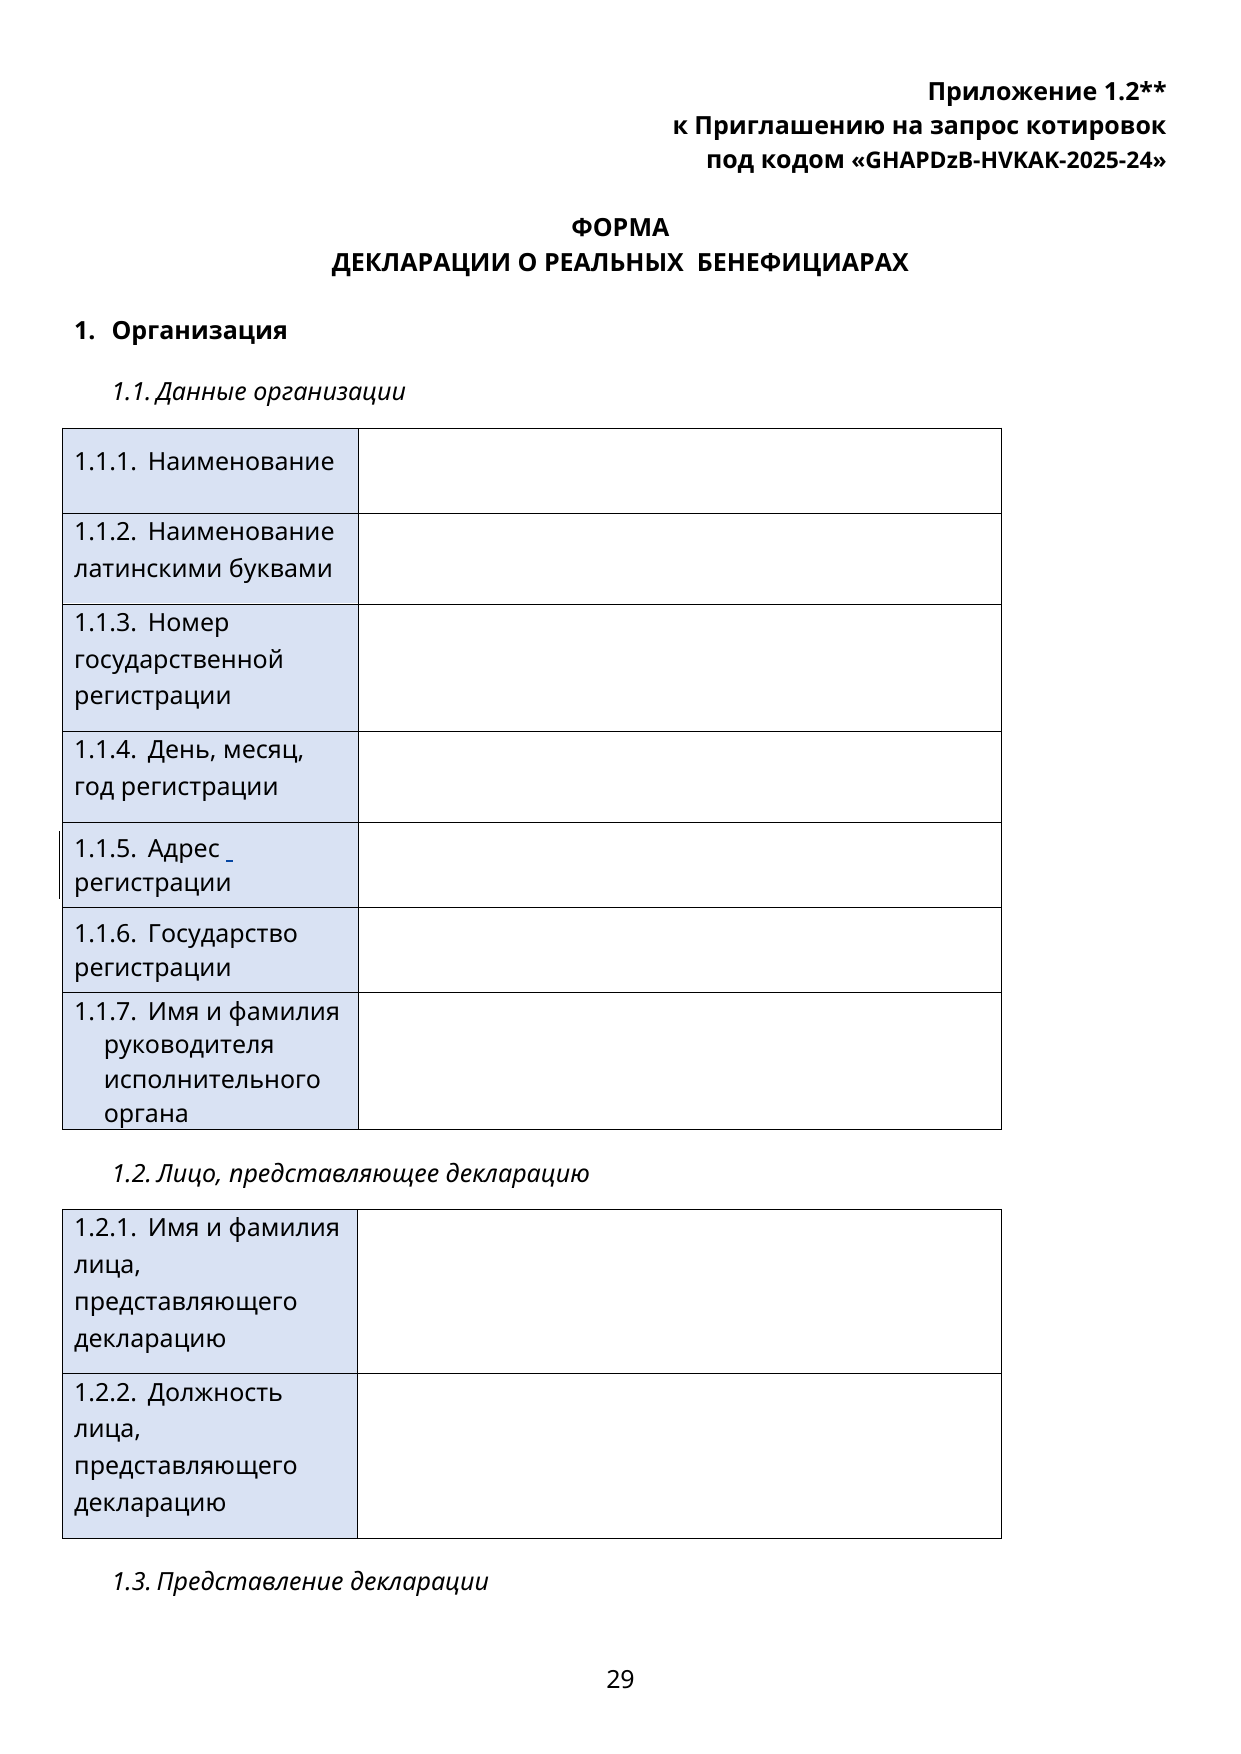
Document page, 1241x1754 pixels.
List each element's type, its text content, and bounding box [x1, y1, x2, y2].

list Лицо, представляющее декларацию [111, 1155, 1167, 1189]
table_header [359, 429, 1001, 513]
text ДЕКЛАРАЦИИ О РЕАЛЬНЫХ БЕНЕФИЦИАРАХ [74, 244, 1167, 278]
table_cell [359, 908, 1001, 992]
table_cell Наименование латинскими буквами [63, 514, 358, 603]
list Представление декларации [111, 1564, 1167, 1598]
list Данные организации [111, 374, 1167, 408]
table_header Наименование [63, 429, 358, 513]
table_cell Государство регистрации [63, 908, 358, 992]
table_header [358, 1210, 1001, 1373]
table_cell День, месяц, год регистрации [63, 732, 358, 822]
table_cell [359, 605, 1001, 731]
table_header Имя и фамилия лица, представляющего декларацию [63, 1210, 357, 1373]
table_cell [358, 1374, 1001, 1538]
table_cell [359, 514, 1001, 603]
table_cell [359, 732, 1001, 822]
table_cell [359, 823, 1001, 907]
table_cell [359, 993, 1001, 1129]
text к Приглашению на запрос котировок под кодом «GHAPDzB-HVKAK-2025-24» [74, 108, 1167, 176]
table_cell Номер государственной регистрации [63, 605, 358, 731]
list Организация [74, 312, 1167, 346]
table_cell Должность лица, представляющего декларацию [63, 1374, 357, 1538]
text ФОРМА [74, 210, 1167, 244]
table_cell Адрес регистрации [63, 823, 358, 907]
text Приложение 1.2** [74, 74, 1167, 108]
table_cell Имя и фамилия руководителя исполнительного органа [63, 993, 358, 1129]
